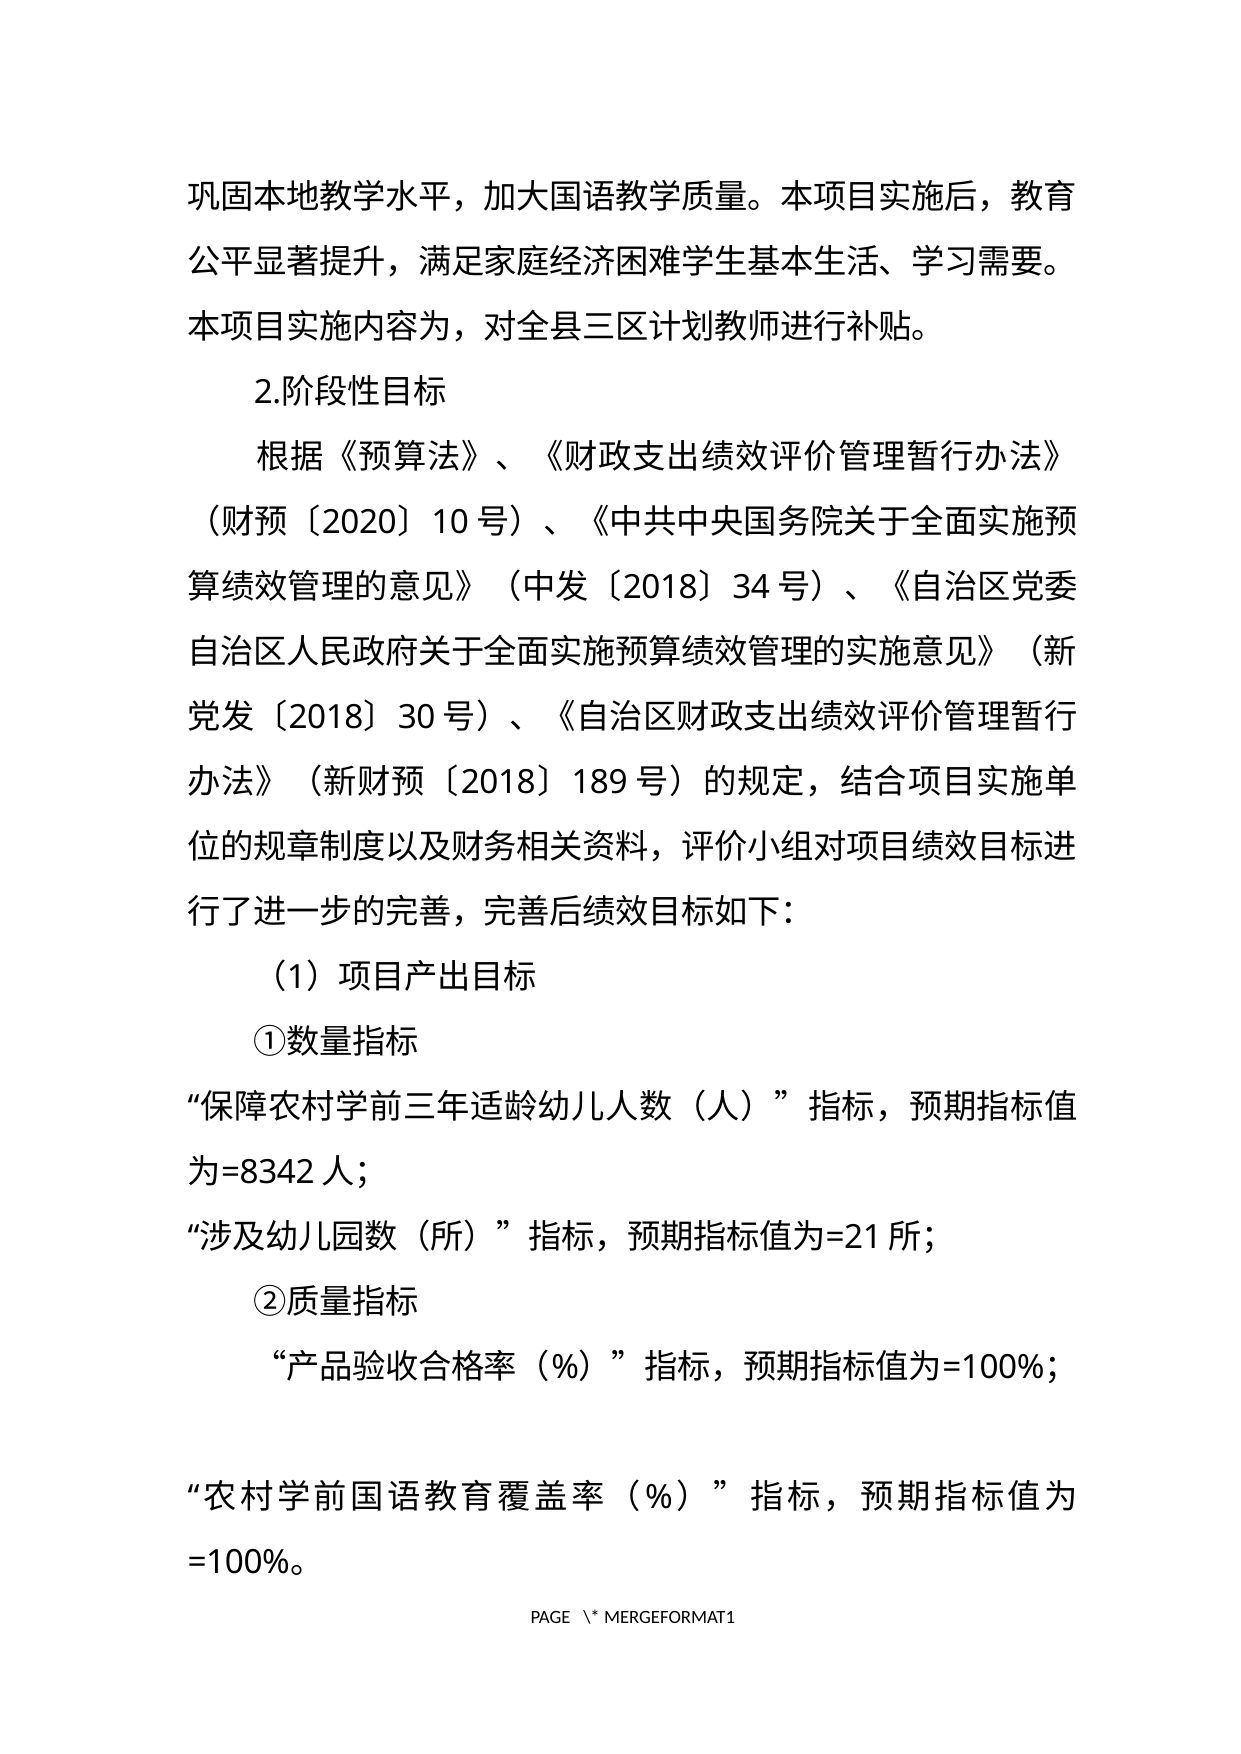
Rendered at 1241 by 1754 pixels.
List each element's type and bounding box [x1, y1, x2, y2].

text [187, 162, 1078, 1592]
